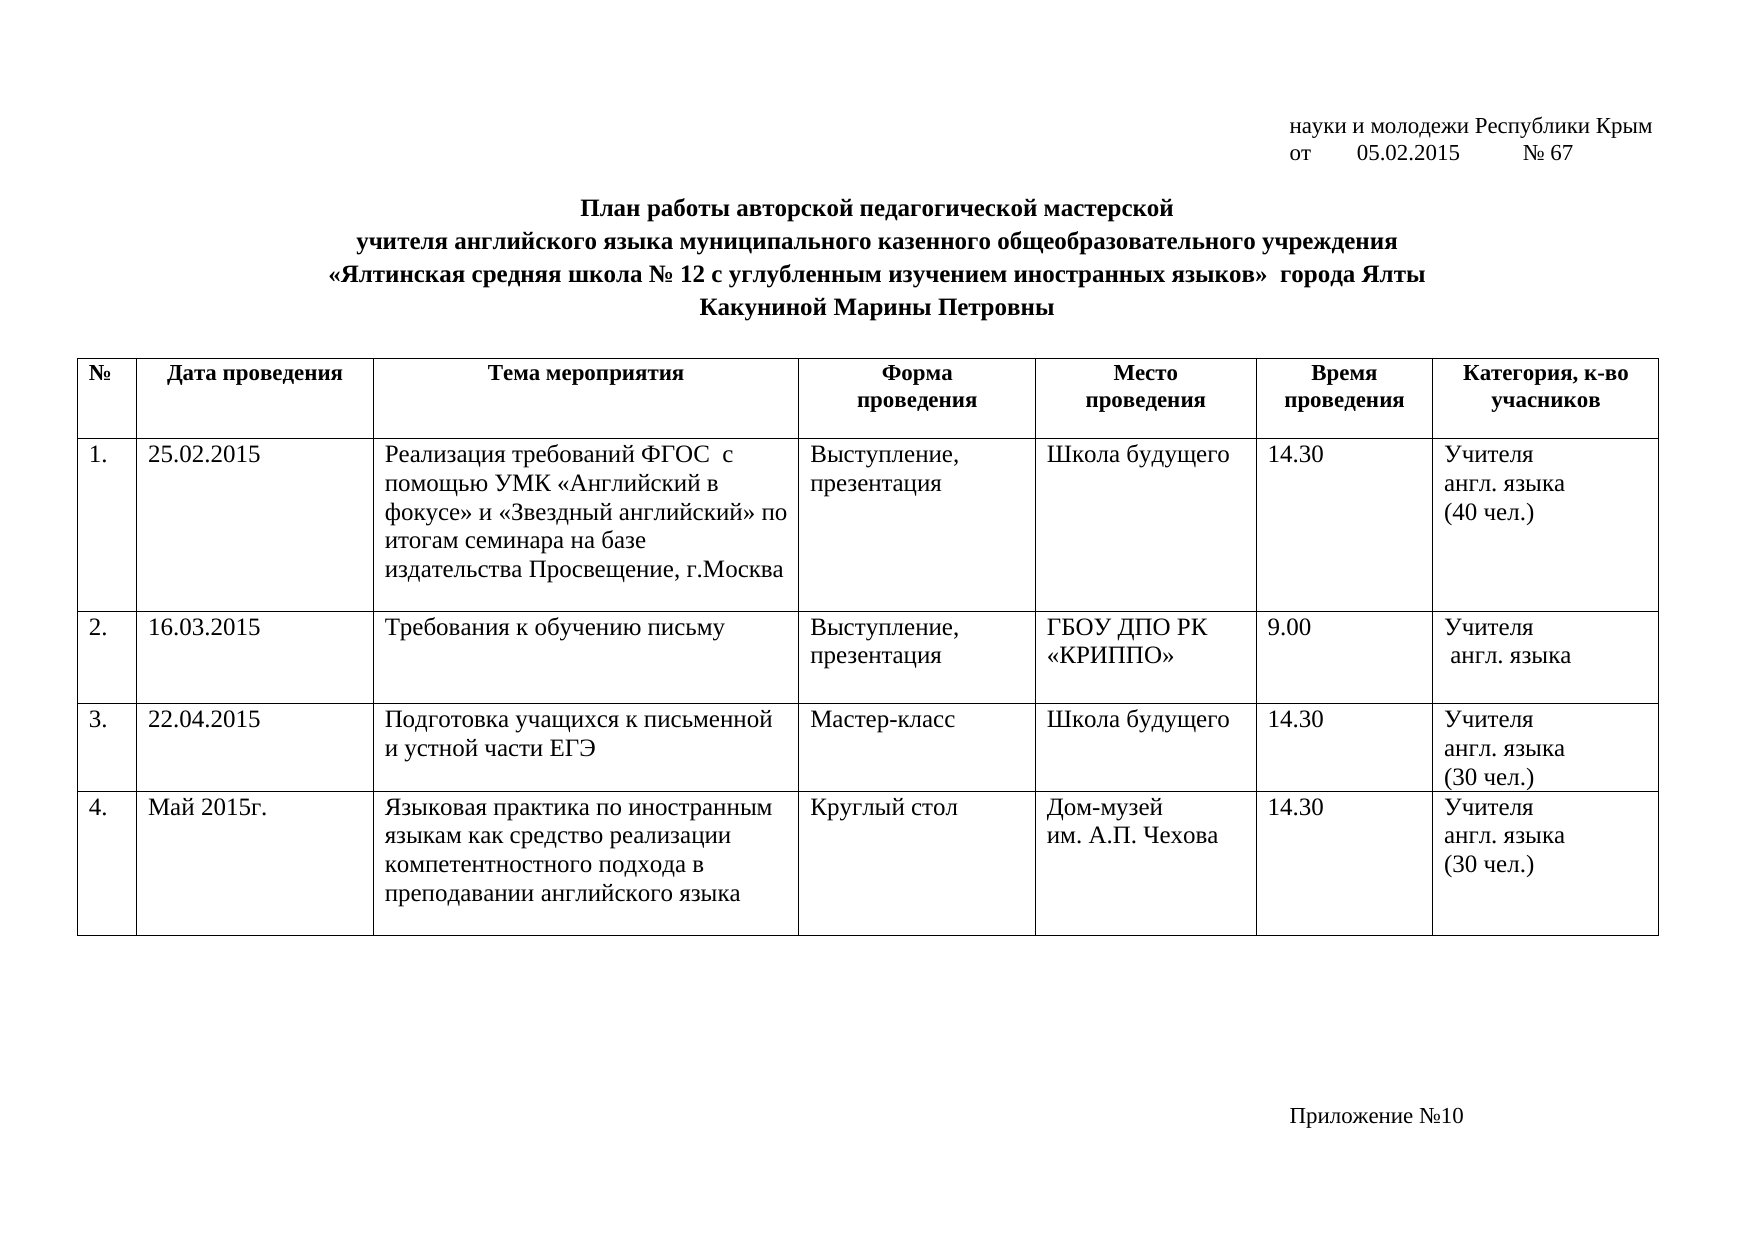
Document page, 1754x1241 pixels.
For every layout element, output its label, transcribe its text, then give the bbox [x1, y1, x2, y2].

table_cell Выступление, презентация [799, 439, 1035, 611]
table_cell 25.02.2015 [137, 439, 373, 611]
table_cell 4. [78, 792, 136, 935]
table_cell Школа будущего [1036, 439, 1256, 611]
table_cell Языковая практика по иностранным языкам как средство реализации компетентностного подхода в преподавании английского языка [374, 792, 798, 935]
table_cell Круглый стол [799, 792, 1035, 935]
table_header Время проведения [1257, 359, 1432, 438]
table_cell Требования к обучению письму [374, 612, 798, 703]
text от 05.02.2015 № 67 [89, 139, 1665, 165]
table_cell Учителя англ. языка (40 чел.) [1433, 439, 1658, 611]
table_cell Школа будущего [1036, 704, 1256, 791]
table_cell Дом-музей им. А.П. Чехова [1036, 792, 1256, 935]
table_cell Учителя англ. языка [1433, 612, 1658, 703]
table_cell Подготовка учащихся к письменной и устной части ЕГЭ [374, 704, 798, 791]
table_cell 9.00 [1257, 612, 1432, 703]
table_cell 14.30 [1257, 439, 1432, 611]
table_header Категория, к-во учасников [1433, 359, 1658, 438]
table_cell Учителя англ. языка (30 чел.) [1433, 704, 1658, 791]
table_cell 22.04.2015 [137, 704, 373, 791]
table_header Тема мероприятия [374, 359, 798, 438]
table_cell 14.30 [1257, 792, 1432, 935]
text науки и молодежи Республики Крым [89, 112, 1665, 139]
table_cell 16.03.2015 [137, 612, 373, 703]
table_cell Выступление, презентация [799, 612, 1035, 703]
table_cell 1. [78, 439, 136, 611]
table_cell Реализация требований ФГОС с помощью УМК «Английский в фокусе» и «Звездный английский» по итогам семинара на базе издательства Просвещение, г.Москва [374, 439, 798, 611]
table_header Дата проведения [137, 359, 373, 438]
table_cell Учителя англ. языка (30 чел.) [1433, 792, 1658, 935]
table_header Место проведения [1036, 359, 1256, 438]
table_cell ГБОУ ДПО РК «КРИППО» [1036, 612, 1256, 703]
text «Ялтинская средняя школа № 12 с углубленным изучением иностранных языков» города Ялты [89, 259, 1665, 288]
text Приложение №10 [89, 1102, 1665, 1128]
table_cell Мастер-класс [799, 704, 1035, 791]
text учителя английского языка муниципального казенного общеобразовательного учреждения [89, 226, 1665, 255]
text Какуниной Марины Петровны [89, 292, 1665, 321]
table_cell 14.30 [1257, 704, 1432, 791]
table_cell 3. [78, 704, 136, 791]
table_cell 2. [78, 612, 136, 703]
table_header № [78, 359, 136, 438]
text План работы авторской педагогической мастерской [89, 193, 1665, 222]
table_header Форма проведения [799, 359, 1035, 438]
table_cell Май 2015г. [137, 792, 373, 935]
